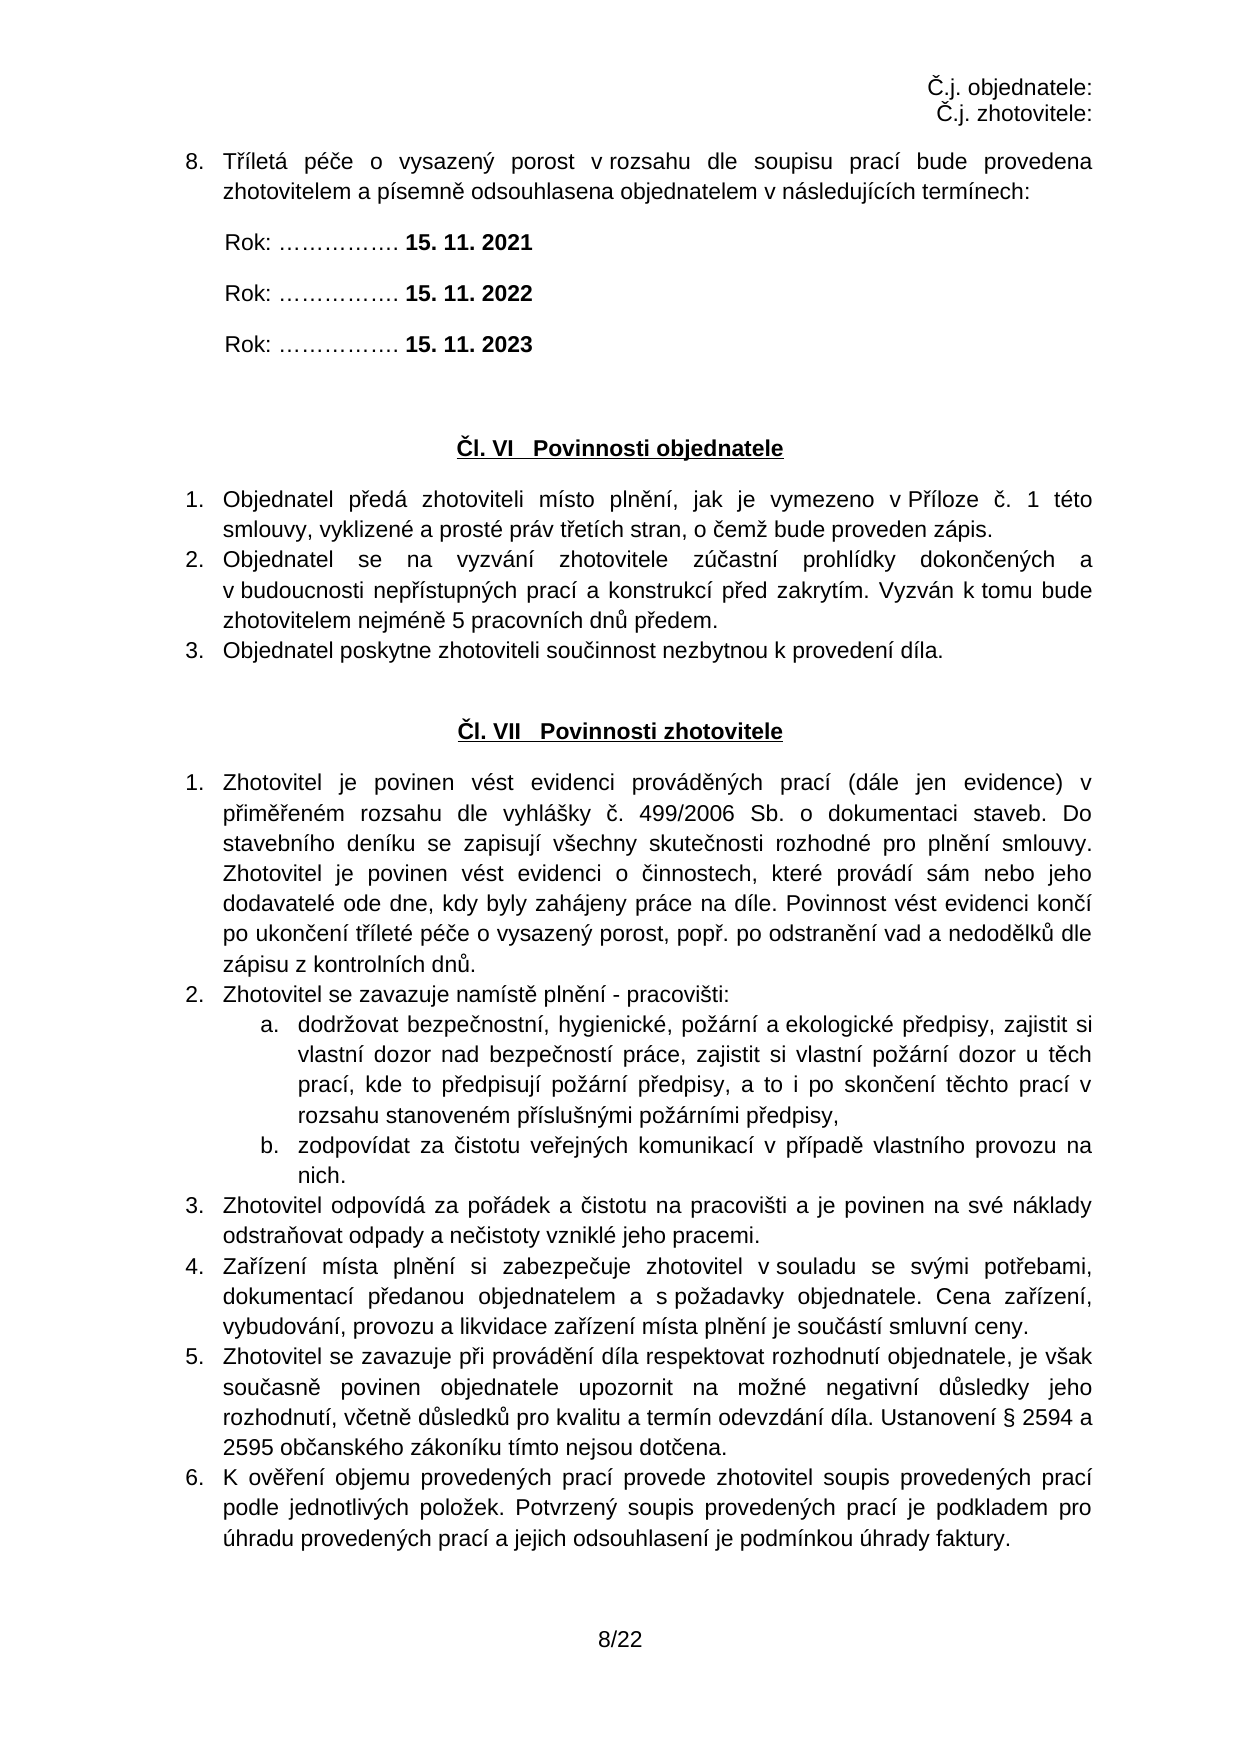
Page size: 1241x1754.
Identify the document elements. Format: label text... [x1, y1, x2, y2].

list Objednatel poskytne zhotoviteli součinnost nezbytnou k provedení díla. [185, 637, 1093, 663]
list Zhotovitel je povinen vést evidenci prováděných prací (dále jen evidence) v přiměřeném rozsahu dle vyhlášky č. 499/2006 Sb. o dokumentaci staveb. Do stavebního deníku se zapisují všechny skutečnosti rozhodné pro plnění smlouvy. Zhotovitel je povinen vést evidenci o činnostech, které provádí sám nebo jeho dodavatelé ode dne, kdy byly zahájeny práce na díle. Povinnost vést evidenci končí po ukončení tříleté péče o vysazený porost, popř. po odstranění vad a nedodělků dle zápisu z kontrolních dnů. [185, 769, 1093, 977]
list Zhotovitel se zavazuje při provádění díla respektovat rozhodnutí objednatele, je však současně povinen objednatele upozornit na možné negativní důsledky jeho rozhodnutí, včetně důsledků pro kvalitu a termín odevzdání díla. Ustanovení § 2594 a 2595 občanského zákoníku tímto nejsou dotčena. [185, 1343, 1093, 1460]
list Zhotovitel odpovídá za pořádek a čistotu na pracovišti a je povinen na své náklady odstraňovat odpady a nečistoty vzniklé jeho pracemi. [185, 1192, 1093, 1249]
list Zařízení místa plnění si zabezpečuje zhotovitel v souladu se svými potřebami, dokumentací předanou objednatelem a s požadavky objednatele. Cena zařízení, vybudování, provozu a likvidace zařízení místa plnění je součástí smluvní ceny. [185, 1253, 1093, 1339]
list Objednatel předá zhotoviteli místo plnění, jak je vymezeno v Příloze č. 1 této smlouvy, vyklizené a prosté práv třetích stran, o čemž bude proveden zápis. [185, 486, 1093, 543]
text Čl. VI Povinnosti objednatele [148, 435, 1093, 461]
list Objednatel se na vyzvání zhotovitele zúčastní prohlídky dokončených a v budoucnosti nepřístupných prací a konstrukcí před zakrytím. Vyzván k tomu bude zhotovitelem nejméně 5 pracovních dnů předem. [185, 546, 1093, 633]
text Rok: ……………. 15.11.2022 [224, 280, 1093, 306]
list Zhotovitel se zavazuje namístě plnění - pracovišti: [185, 981, 1093, 1007]
text Čl. VII Povinnosti zhotovitele [148, 718, 1093, 745]
text Rok: ……………. 15.11.2021 [224, 229, 1093, 255]
list zodpovídat za čistotu veřejných komunikací v případě vlastního provozu na nich. [260, 1132, 1093, 1188]
text Rok: ……………. 15.11.2023 [224, 331, 1093, 357]
list dodržovat bezpečnostní, hygienické, požární a ekologické předpisy, zajistit si vlastní dozor nad bezpečností práce, zajistit si vlastní požární dozor u těch prací, kde to předpisují požární předpisy, a to i po skončení těchto prací v rozsahu stanoveném příslušnými požárními předpisy, [260, 1011, 1093, 1128]
list Tříletá péče o vysazený porost v rozsahu dle soupisu prací bude provedena zhotovitelem a písemně odsouhlasena objednatelem v následujících termínech: [185, 148, 1093, 204]
list K ověření objemu provedených prací provede zhotovitel soupis provedených prací podle jednotlivých položek. Potvrzený soupis provedených prací je podkladem pro úhradu provedených prací a jejich odsouhlasení je podmínkou úhrady faktury. [185, 1464, 1093, 1551]
